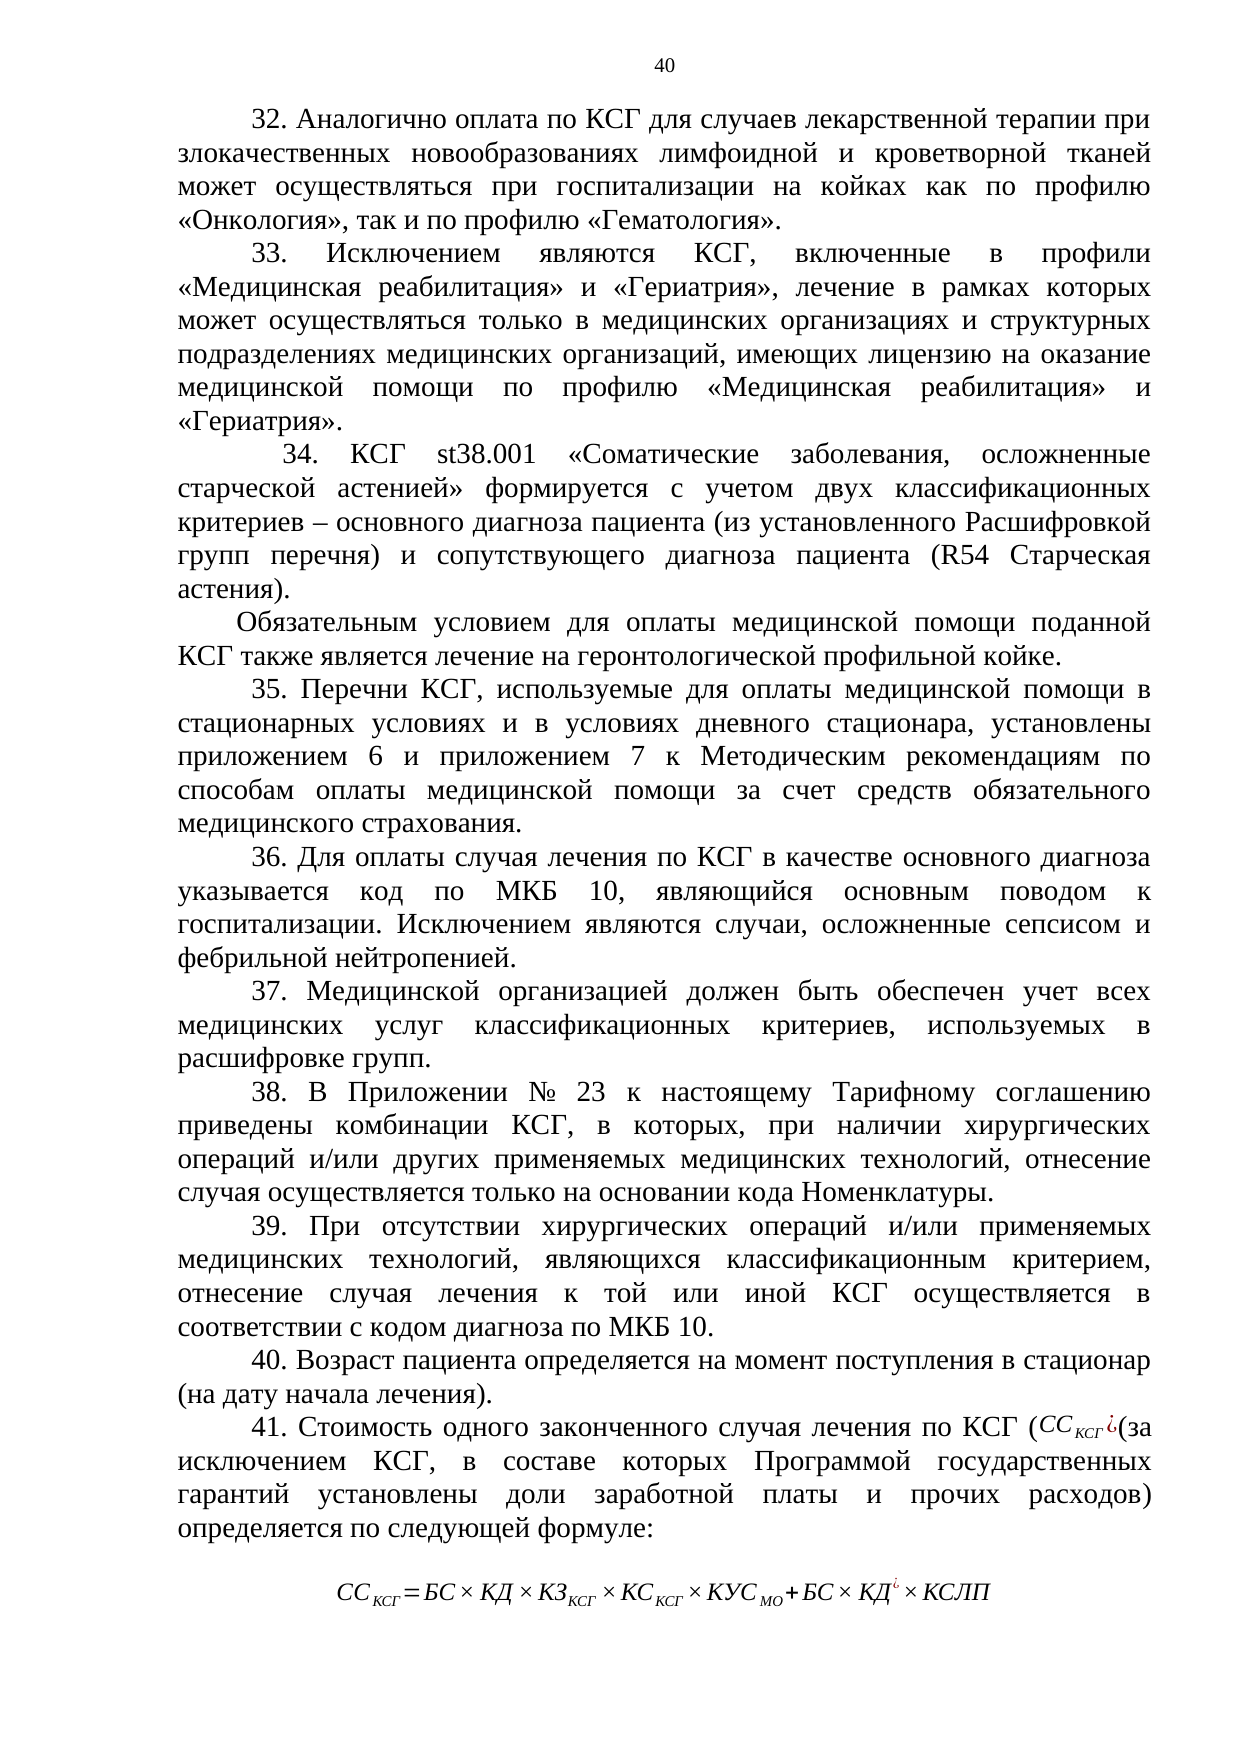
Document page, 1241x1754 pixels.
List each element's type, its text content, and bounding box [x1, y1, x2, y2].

text 38. В Приложении № 23 к настоящему Тарифному соглашению приведены комбинации КСГ, в которых, при наличии хирургических операций и/или других применяемых медицинских технологий, отнесение случая осуществляется только на основании кода Номенклатуры. [177, 1074, 1152, 1208]
text 36. Для оплаты случая лечения по КСГ в качестве основного диагноза указывается код по МКБ 10, являющийся основным поводом к госпитализации. Исключением являются случаи, осложненные сепсисом и фебрильной нейтропенией. [177, 839, 1152, 973]
text 37. Медицинской организацией должен быть обеспечен учет всех медицинских услуг классификационных критериев, используемых в расшифровке групп. [177, 973, 1152, 1074]
text 34. КСГ st38.001 «Соматические заболевания, осложненные старческой астенией» формируется с учетом двух классификационных критериев – основного диагноза пациента (из установленного Расшифровкой групп перечня) и сопутствующего диагноза пациента (R54 Старческая астения). [177, 437, 1152, 604]
text 32. Аналогично оплата по КСГ для случаев лекарственной терапии при злокачественных новообразованиях лимфоидной и кроветворной тканей может осуществляться при госпитализации на койках как по профилю «Онкология», так и по профилю «Гематология». [177, 101, 1152, 235]
text Обязательным условием для оплаты медицинской помощи поданной КСГ также является лечение на геронтологической профильной койке. [177, 604, 1152, 671]
text 40. Возраст пациента определяется на момент поступления в стационар (на дату начала лечения). [177, 1342, 1152, 1409]
text 35. Перечни КСГ, используемые для оплаты медицинской помощи в стационарных условиях и в условиях дневного стационара, установлены приложением 6 и приложением 7 к Методическим рекомендациям по способам оплаты медицинской помощи за счет средств обязательного медицинского страхования. [177, 671, 1152, 839]
text 41. Стоимость одного законченного случая лечения по КСГ ((за исключением КСГ, в составе которых Программой государственных гарантий установлены доли заработной платы и прочих расходов) определяется по следующей формуле: [177, 1409, 1152, 1543]
text 39. При отсутствии хирургических операций и/или применяемых медицинских технологий, являющихся классификационным критерием, отнесение случая лечения к той или иной КСГ осуществляется в соответствии с кодом диагноза по МКБ 10. [177, 1208, 1152, 1342]
text 33. Исключением являются КСГ, включенные в профили «Медицинская реабилитация» и «Гериатрия», лечение в рамках которых может осуществляться только в медицинских организациях и структурных подразделениях медицинских организаций, имеющих лицензию на оказание медицинской помощи по профилю «Медицинская реабилитация» и «Гериатрия». [177, 235, 1152, 437]
